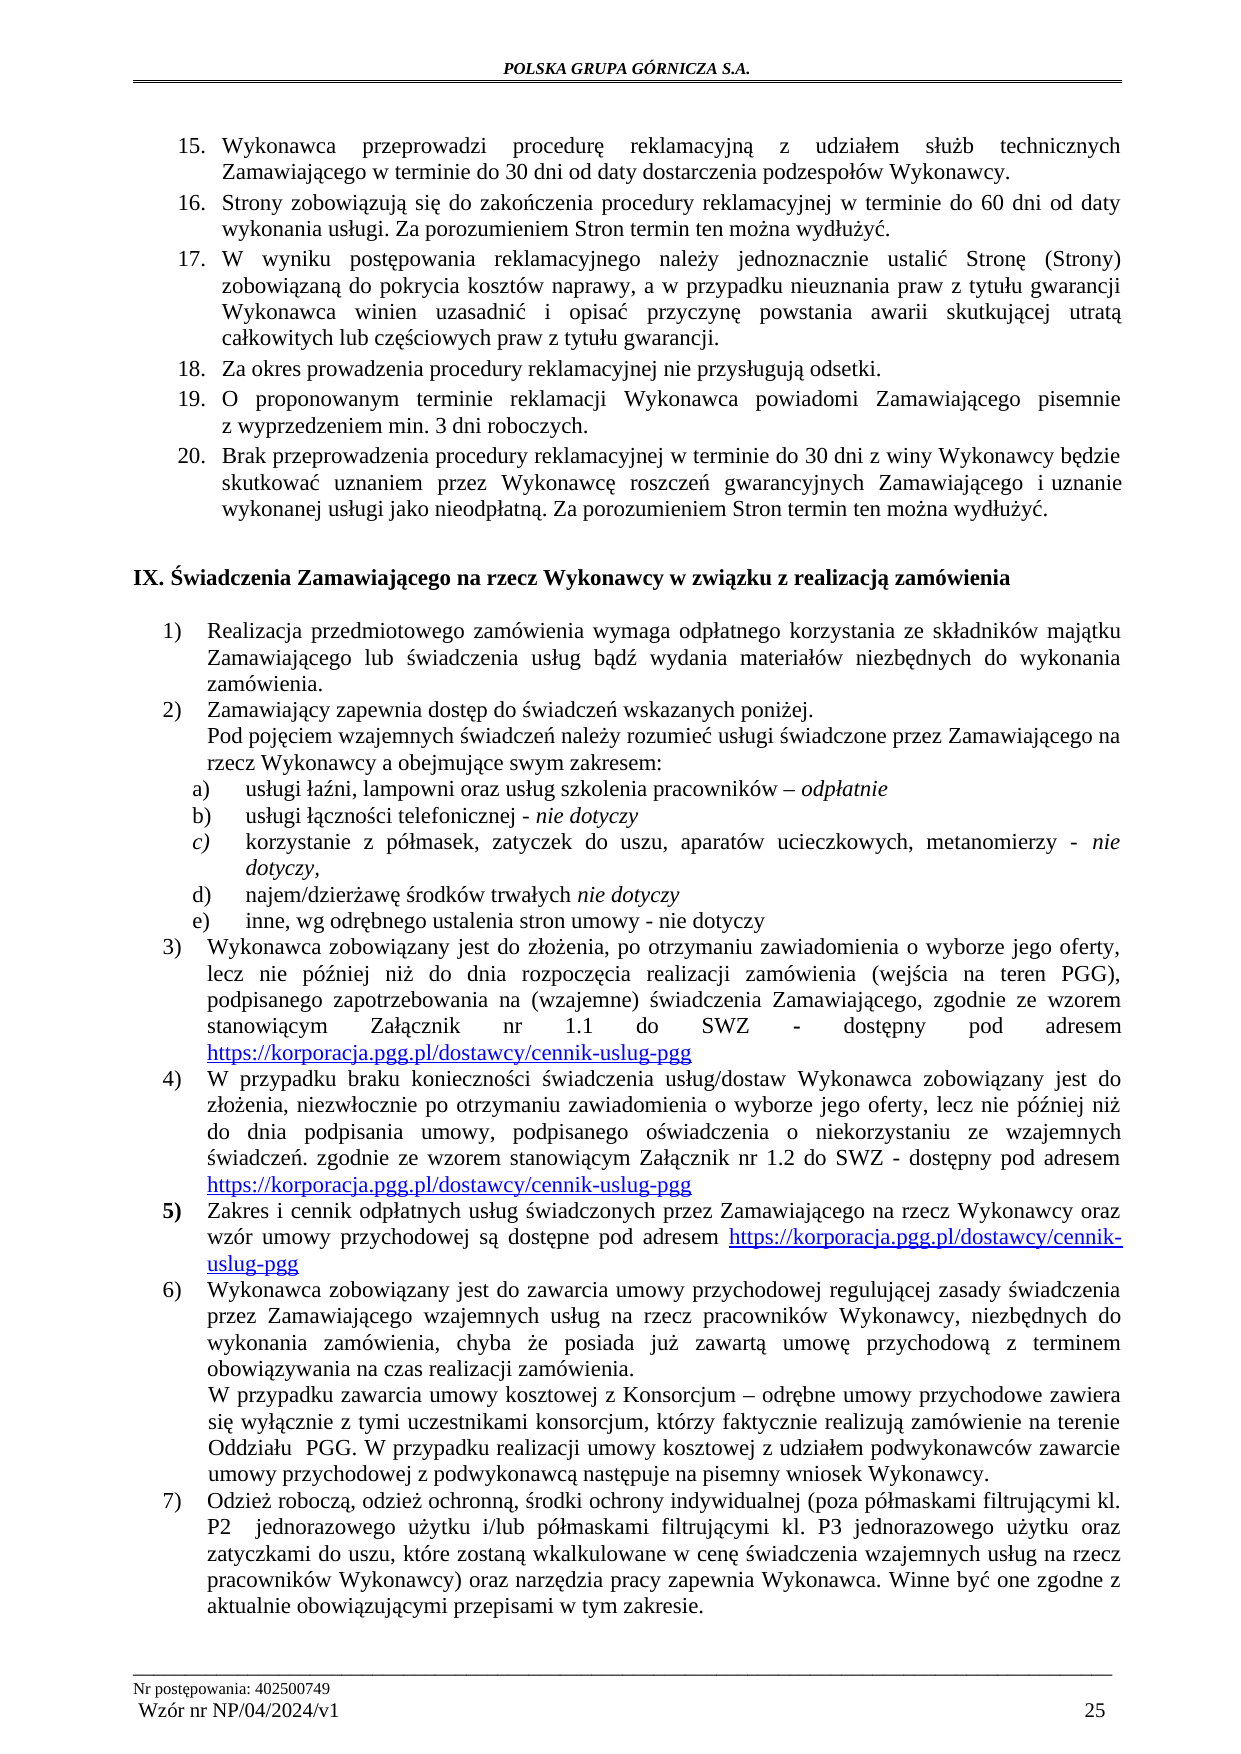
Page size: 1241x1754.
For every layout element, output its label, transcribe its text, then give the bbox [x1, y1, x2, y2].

list Za okres prowadzenia procedury reklamacyjnej nie przysługują odsetki. [177, 355, 1122, 381]
list usługi łaźni, lampowni oraz usług szkolenia pracowników – odpłatnie [192, 775, 1122, 802]
list korzystanie z półmasek, zatyczek do uszu, aparatów ucieczkowych, metanomierzy - nie dotyczy, [192, 828, 1122, 881]
list Wykonawca zobowiązany jest do zawarcia umowy przychodowej regulującej zasady świadczenia przez Zamawiającego wzajemnych usług na rzecz pracowników Wykonawcy, niezbędnych do wykonania zamówienia, chyba że posiada już zawartą umowę przychodową z terminem obowiązywania na czas realizacji zamówienia. [162, 1276, 1122, 1381]
list najem/dzierżawę środków trwałych nie dotyczy [192, 881, 1122, 907]
list Realizacja przedmiotowego zamówienia wymaga odpłatnego korzystania ze składników majątku Zamawiającego lub świadczenia usług bądź wydania materiałów niezbędnych do wykonania zamówienia. [162, 617, 1122, 696]
list O proponowanym terminie reklamacji Wykonawca powiadomi Zamawiającego pisemnie z wyprzedzeniem min. 3 dni roboczych. [177, 386, 1122, 438]
list Zamawiający zapewnia dostęp do świadczeń wskazanych poniżej. [162, 696, 1122, 723]
list W przypadku braku konieczności świadczenia usług/dostaw Wykonawca zobowiązany jest do złożenia, niezwłocznie po otrzymaniu zawiadomienia o wyborze jego oferty, lecz nie później niż do dnia podpisania umowy, podpisanego oświadczenia o niekorzystaniu ze wzajemnych świadczeń. zgodnie ze wzorem stanowiącym Załącznik nr 1.2 do SWZ - dostępny pod adresem https://korporacja.pgg.pl/dostawcy/cennik-uslug-pgg [162, 1065, 1122, 1197]
list Wykonawca przeprowadzi procedurę reklamacyjną z udziałem służb technicznych Zamawiającego w terminie do 30 dni od daty dostarczenia podzespołów Wykonawcy. [177, 132, 1122, 184]
list usługi łączności telefonicznej - nie dotyczy [192, 802, 1122, 828]
list Świadczenia Zamawiającego na rzecz Wykonawcy w związku z realizacją zamówienia [133, 564, 1122, 591]
list inne, wg odrębnego ustalenia stron umowy - nie dotyczy [192, 907, 1122, 933]
list Pod pojęciem wzajemnych świadczeń należy rozumieć usługi świadczone przez Zamawiającego na rzecz Wykonawcy a obejmujące swym zakresem: [207, 723, 1122, 775]
list Brak przeprowadzenia procedury reklamacyjnej w terminie do 30 dni z winy Wykonawcy będzie skutkować uznaniem przez Wykonawcę roszczeń gwarancyjnych Zamawiającego i uznanie wykonanej usługi jako nieodpłatną. Za porozumieniem Stron termin ten można wydłużyć. [177, 442, 1122, 521]
list Zakres i cennik odpłatnych usług świadczonych przez Zamawiającego na rzecz Wykonawcy oraz wzór umowy przychodowej są dostępne pod adresem https://korporacja.pgg.pl/dostawcy/cennik-uslug-pgg [162, 1197, 1122, 1276]
list Odzież roboczą, odzież ochronną, środki ochrony indywidualnej (poza półmaskami filtrującymi kl. P2 jednorazowego użytku i/lub półmaskami filtrującymi kl. P3 jednorazowego użytku oraz zatyczkami do uszu, które zostaną wkalkulowane w cenę świadczenia wzajemnych usług na rzecz pracowników Wykonawcy) oraz narzędzia pracy zapewnia Wykonawca. Winne być one zgodne z aktualnie obowiązującymi przepisami w tym zakresie. [162, 1487, 1122, 1619]
list W wyniku postępowania reklamacyjnego należy jednoznacznie ustalić Stronę (Strony) zobowiązaną do pokrycia kosztów naprawy, a w przypadku nieuznania praw z tytułu gwarancji Wykonawca winien uzasadnić i opisać przyczynę powstania awarii skutkującej utratą całkowitych lub częściowych praw z tytułu gwarancji. [177, 245, 1122, 351]
list Wykonawca zobowiązany jest do złożenia, po otrzymaniu zawiadomienia o wyborze jego oferty, lecz nie później niż do dnia rozpoczęcia realizacji zamówienia (wejścia na teren PGG), podpisanego zapotrzebowania na (wzajemne) świadczenia Zamawiającego, zgodnie ze wzorem stanowiącym Załącznik nr 1.1 do SWZ - dostępny pod adresem https://korporacja.pgg.pl/dostawcy/cennik-uslug-pgg [162, 933, 1122, 1065]
list Strony zobowiązują się do zakończenia procedury reklamacyjnej w terminie do 60 dni od daty wykonania usługi. Za porozumieniem Stron termin ten można wydłużyć. [177, 188, 1122, 241]
text W przypadku zawarcia umowy kosztowej z Konsorcjum – odrębne umowy przychodowe zawiera się wyłącznie z tymi uczestnikami konsorcjum, którzy faktycznie realizują zamówienie na terenie Oddziału PGG. W przypadku realizacji umowy kosztowej z udziałem podwykonawców zawarcie umowy przychodowej z podwykonawcą następuje na pisemny wniosek Wykonawcy. [208, 1381, 1122, 1487]
